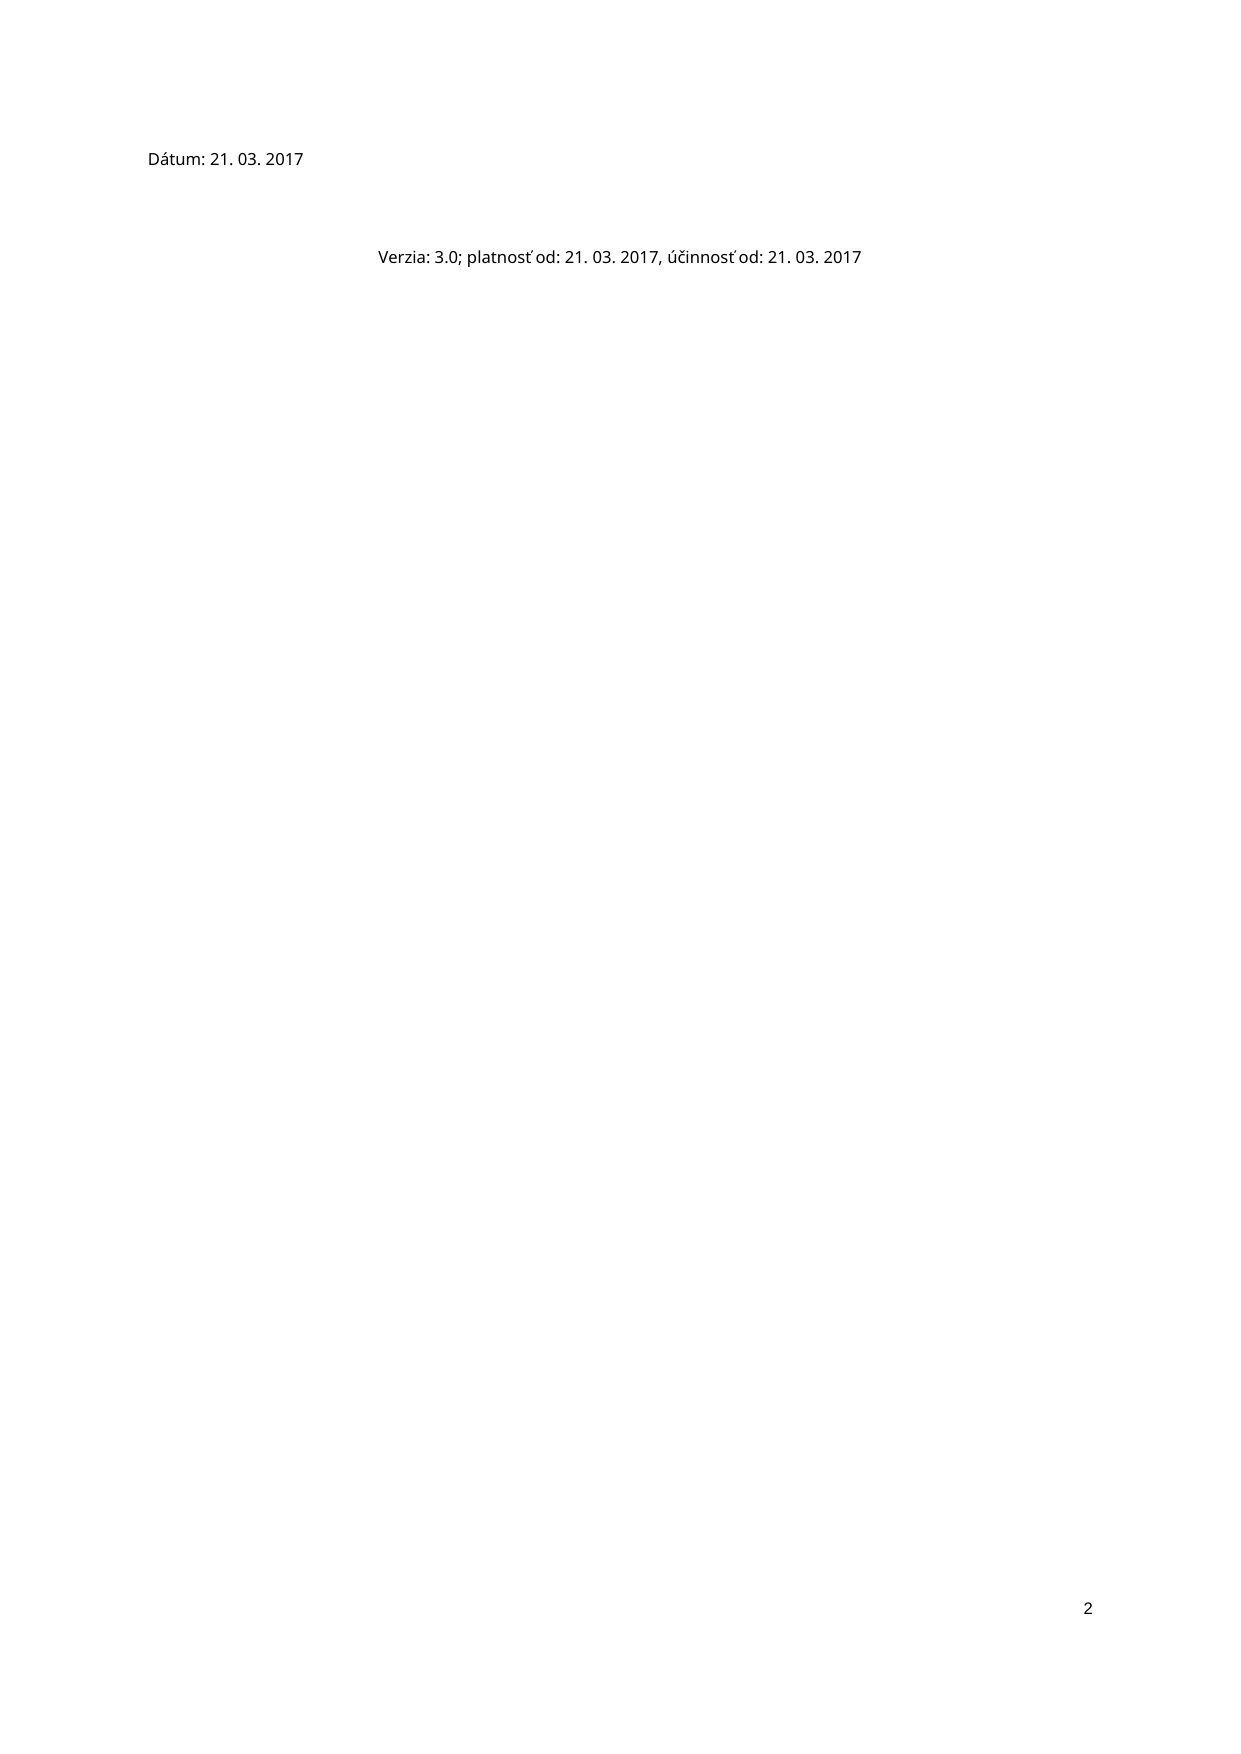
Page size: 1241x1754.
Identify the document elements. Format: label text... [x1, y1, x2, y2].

text Verzia: 3.0; platnosť od: 21. 03. 2017, účinnosť od: 21. 03. 2017 [148, 246, 1092, 269]
text Dátum: 21. 03. 2017 [148, 148, 1092, 170]
